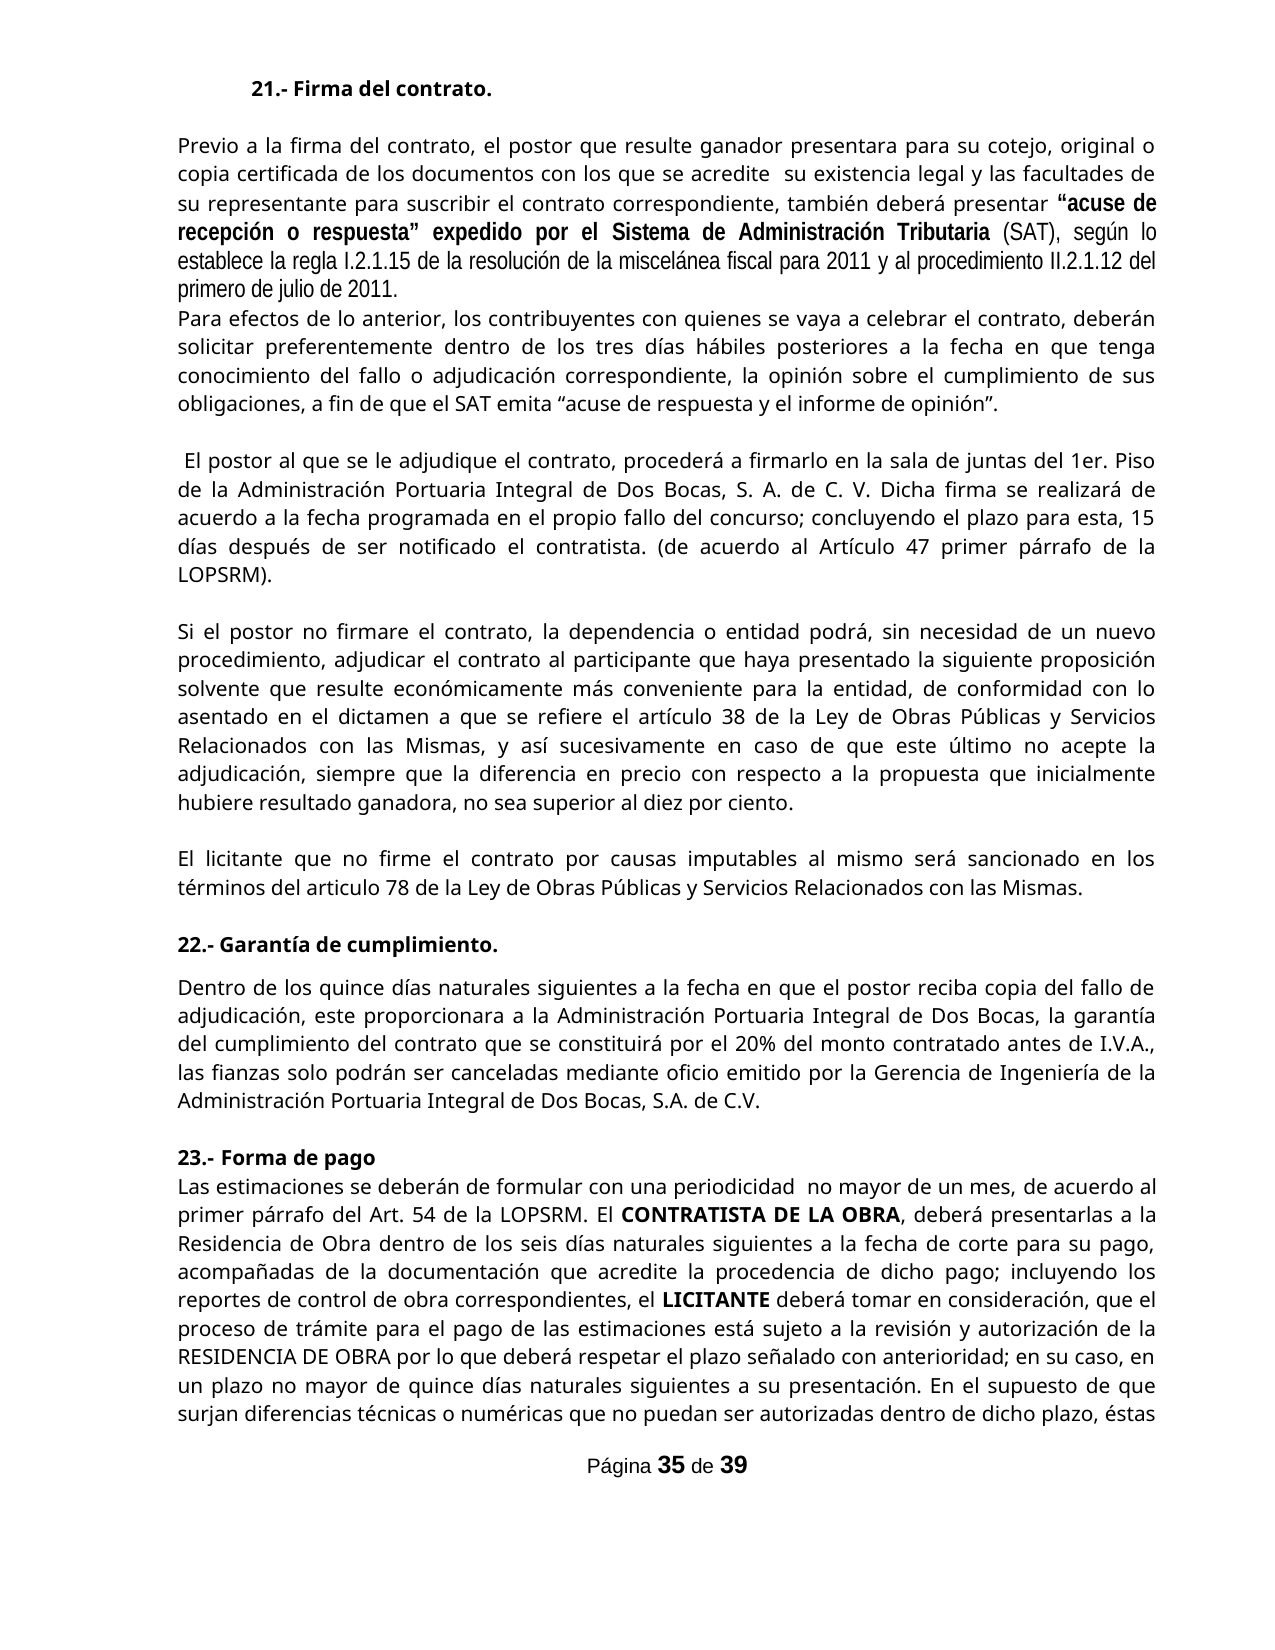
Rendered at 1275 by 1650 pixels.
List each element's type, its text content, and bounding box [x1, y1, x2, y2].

text El postor al que se le adjudique el contrato, procederá a firmarlo en la sala de juntas del 1er. Piso de Integral de Dos Bocas, S. A. de C. V. Dicha firma se realizará de acuerdo a la fecha programada en el propio fallo del concurso; concluyendo el plazo para esta, 15 días después de ser notificado el contratista. (de acuerdo al Artículo 47 primer párrafo de ). [177, 446, 1157, 589]
text Para efectos de lo anterior, los contribuyentes con quienes se vaya a celebrar el contrato, deberán solicitar preferentemente dentro de los tres días hábiles posteriores a la fecha en que tenga conocimiento del fallo o adjudicación correspondiente, la opinión sobre el cumplimiento de sus obligaciones, a fin de que el SAT emita “acuse de respuesta y el informe de opinión”. [177, 304, 1157, 418]
text Dentro de los quince días naturales siguientes a la fecha en que el postor reciba copia del fallo de adjudicación, este proporcionara a la Administración Portuaria Integral de Dos Bocas, la garantía del cumplimiento del contrato que se constituirá por el 20% del monto contratado antes de I.V.A., las fianzas solo podrán ser canceladas mediante oficio emitido por la Gerencia de Ingeniería de la Administración Portuaria Integral de Dos Bocas, S.A. de C.V. [177, 973, 1157, 1115]
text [177, 1172, 1157, 1428]
text 22.- Garantía de cumplimiento. [177, 930, 1157, 958]
text Previo a la firma del contrato, el postor que resulte ganador presentara para su cotejo, original o copia certificada de los documentos con los que se acredite su existencia legal y las facultades de su representante para suscribir el contrato correspondiente, también deberá presentar “acuse de recepción o respuesta” expedido por el Sistema de Administración Tributaria (SAT), según lo establece la regla I.2.1.15 de la resolución de la miscelánea fiscal para 2011 y al procedimiento II.2.1.12 del primero de julio de 2011. [177, 131, 1157, 304]
text Si el postor no firmare el contrato, la dependencia o entidad podrá, sin necesidad de un nuevo procedimiento, adjudicar el contrato al participante que haya presentado la siguiente proposición solvente que resulte económicamente más conveniente para la entidad, de conformidad con lo asentado en el dictamen a que se refiere el artículo 38 de de Obras Públicas y Servicios Relacionados con las Mismas, y así sucesivamente en caso de que este último no acepte la adjudicación, siempre que la diferencia en precio con respecto a la propuesta que inicialmente hubiere resultado ganadora, no sea superior al diez por ciento. [177, 617, 1157, 816]
text 23.- Forma de pago [177, 1143, 1157, 1172]
text 21.- Firma del contrato. [177, 74, 1157, 102]
text El licitante que no firme el contrato por causas imputables al mismo será sancionado en los términos del articulo 78 de de Obras Públicas y Servicios Relacionados con las Mismas. [177, 844, 1157, 901]
